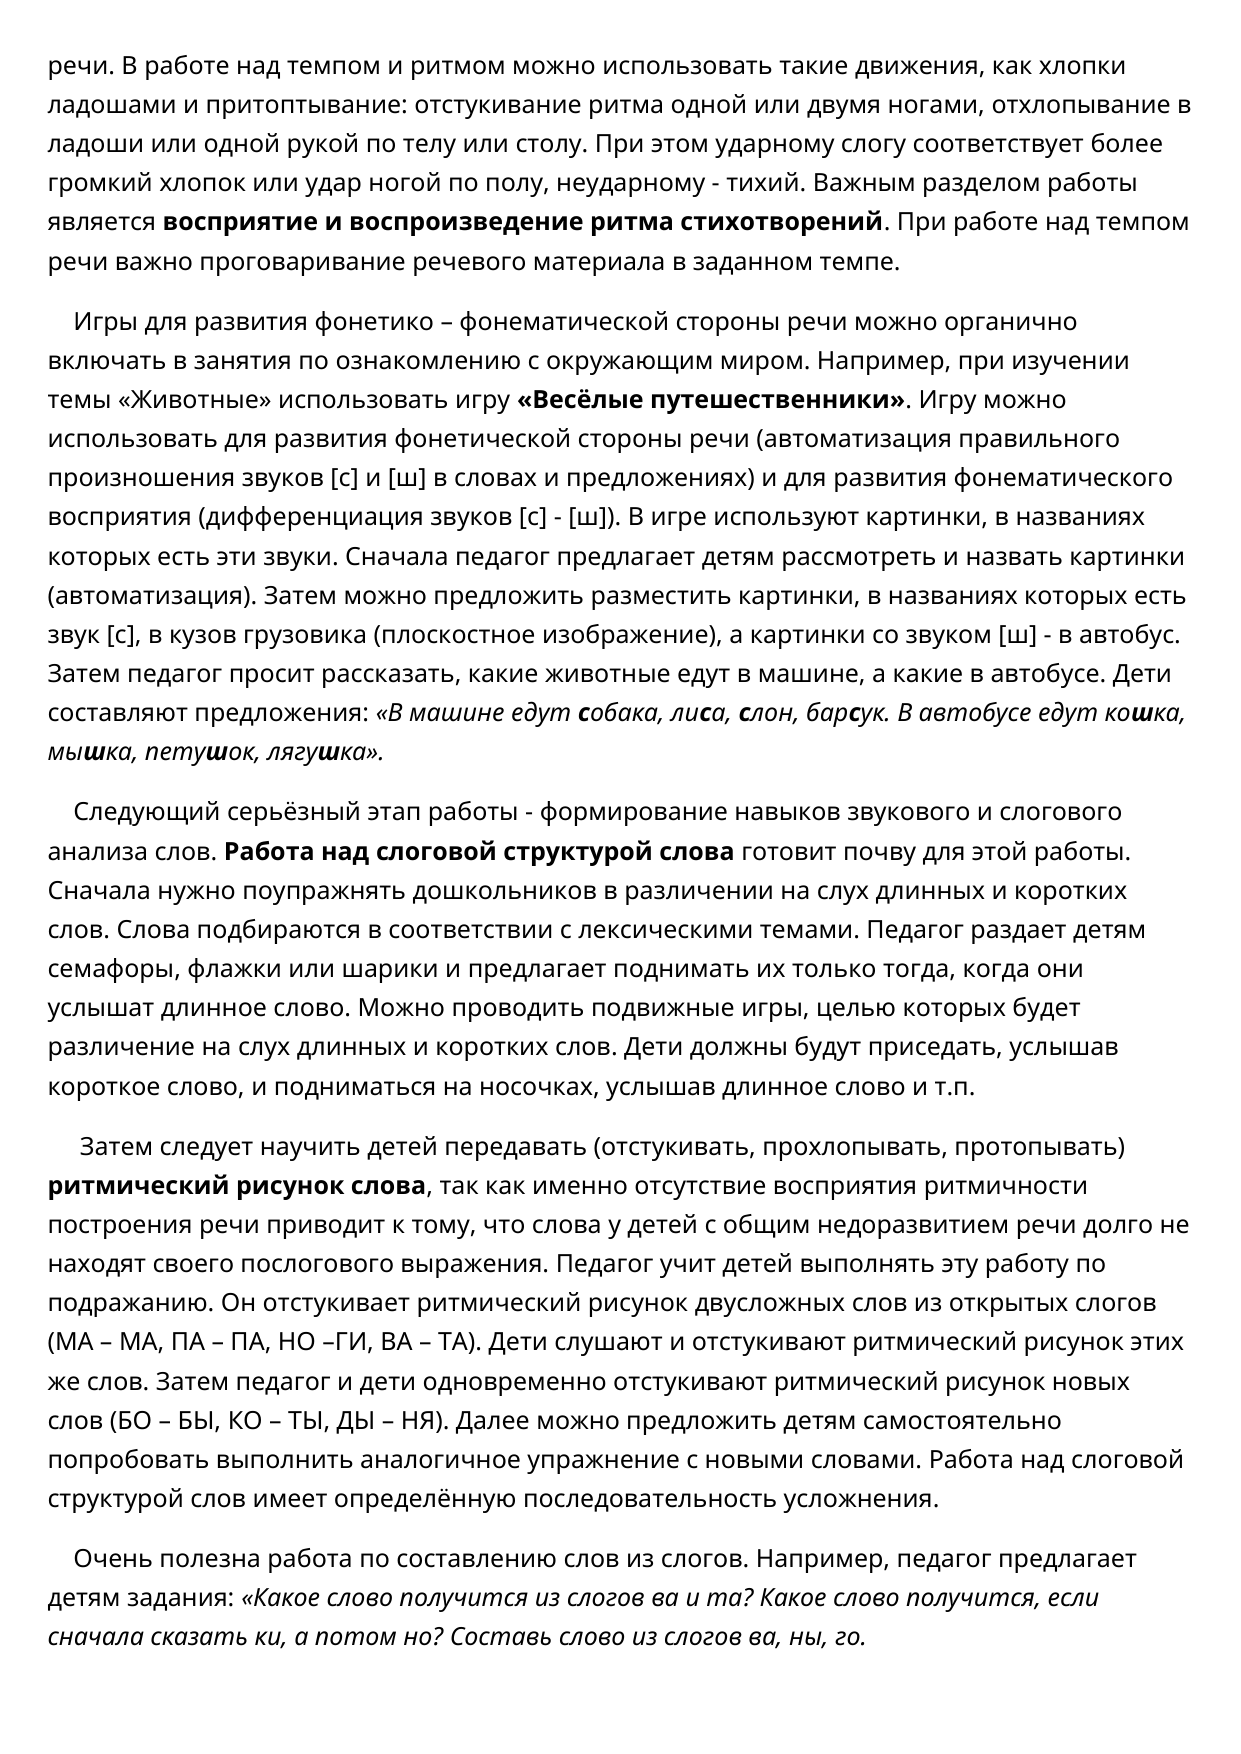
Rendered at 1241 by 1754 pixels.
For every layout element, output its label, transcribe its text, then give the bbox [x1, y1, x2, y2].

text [47, 47, 1193, 277]
text Затем следует научить детей передавать (отстукивать, прохлопывать, протопывать) ритмический рисунок слова, так как именно отсутствие восприятия ритмичности построения речи приводит к тому, что слова у детей с общим недоразвитием речи долго не находят своего послогового выражения. Педагог учит детей выполнять эту работу по подражанию. Он отстукивает ритмический рисунок двусложных слов из открытых слогов (МА – МА, ПА – ПА, НО –ГИ, ВА – ТА). Дети слушают и отстукивают ритмический рисунок этих же слов. Затем педагог и дети одновременно отстукивают ритмический рисунок новых слов (БО – БЫ, КО – ТЫ, ДЫ – НЯ). Далее можно предложить детям самостоятельно попробовать выполнить аналогичное упражнение с новыми словами. Работа над слоговой структурой слов имеет определённую последовательность усложнения. [47, 1128, 1193, 1515]
text Следующий серьёзный этап работы - формирование навыков звукового и слогового анализа слов. Работа над слоговой структурой слова готовит почву для этой работы. Сначала нужно поупражнять дошкольников в различении на слух длинных и коротких слов. Слова подбираются в соответствии с лексическими темами. Педагог раздает детям семафоры, флажки или шарики и предлагает поднимать их только тогда, когда они услышат длинное слово. Можно проводить подвижные игры, целью которых будет различение на слух длинных и коротких слов. Дети должны будут приседать, услышав короткое слово, и подниматься на носочках, услышав длинное слово и т.п. [47, 794, 1193, 1102]
text Очень полезна работа по составлению слов из слогов. Например, педагог предлагает детям задания: «Какое слово получится из слогов ва и та? Какое слово получится, если сначала сказать ки, а потом но? Составь слово из слогов ва, ны, го. [47, 1541, 1193, 1653]
text Игры для развития фонетико – фонематической стороны речи можно органично включать в занятия по ознакомлению с окружающим миром. Например, при изучении темы «Животные» использовать игру «Весёлые путешественники». Игру можно использовать для развития фонетической стороны речи (автоматизация правильного произношения звуков [с] и [ш] в словах и предложениях) и для развития фонематического восприятия (дифференциация звуков [с] - [ш]). В игре используют картинки, в названиях которых есть эти звуки. Сначала педагог предлагает детям рассмотреть и назвать картинки (автоматизация). Затем можно предложить разместить картинки, в названиях которых есть звук [с], в кузов грузовика (плоскостное изображение), а картинки со звуком [ш] - в автобус. Затем педагог просит рассказать, какие животные едут в машине, а какие в автобусе. Дети составляют предложения: «В машине едут собака, лиса, слон, барсук. В автобусе едут кошка, мышка, петушок, лягушка». [47, 303, 1193, 768]
